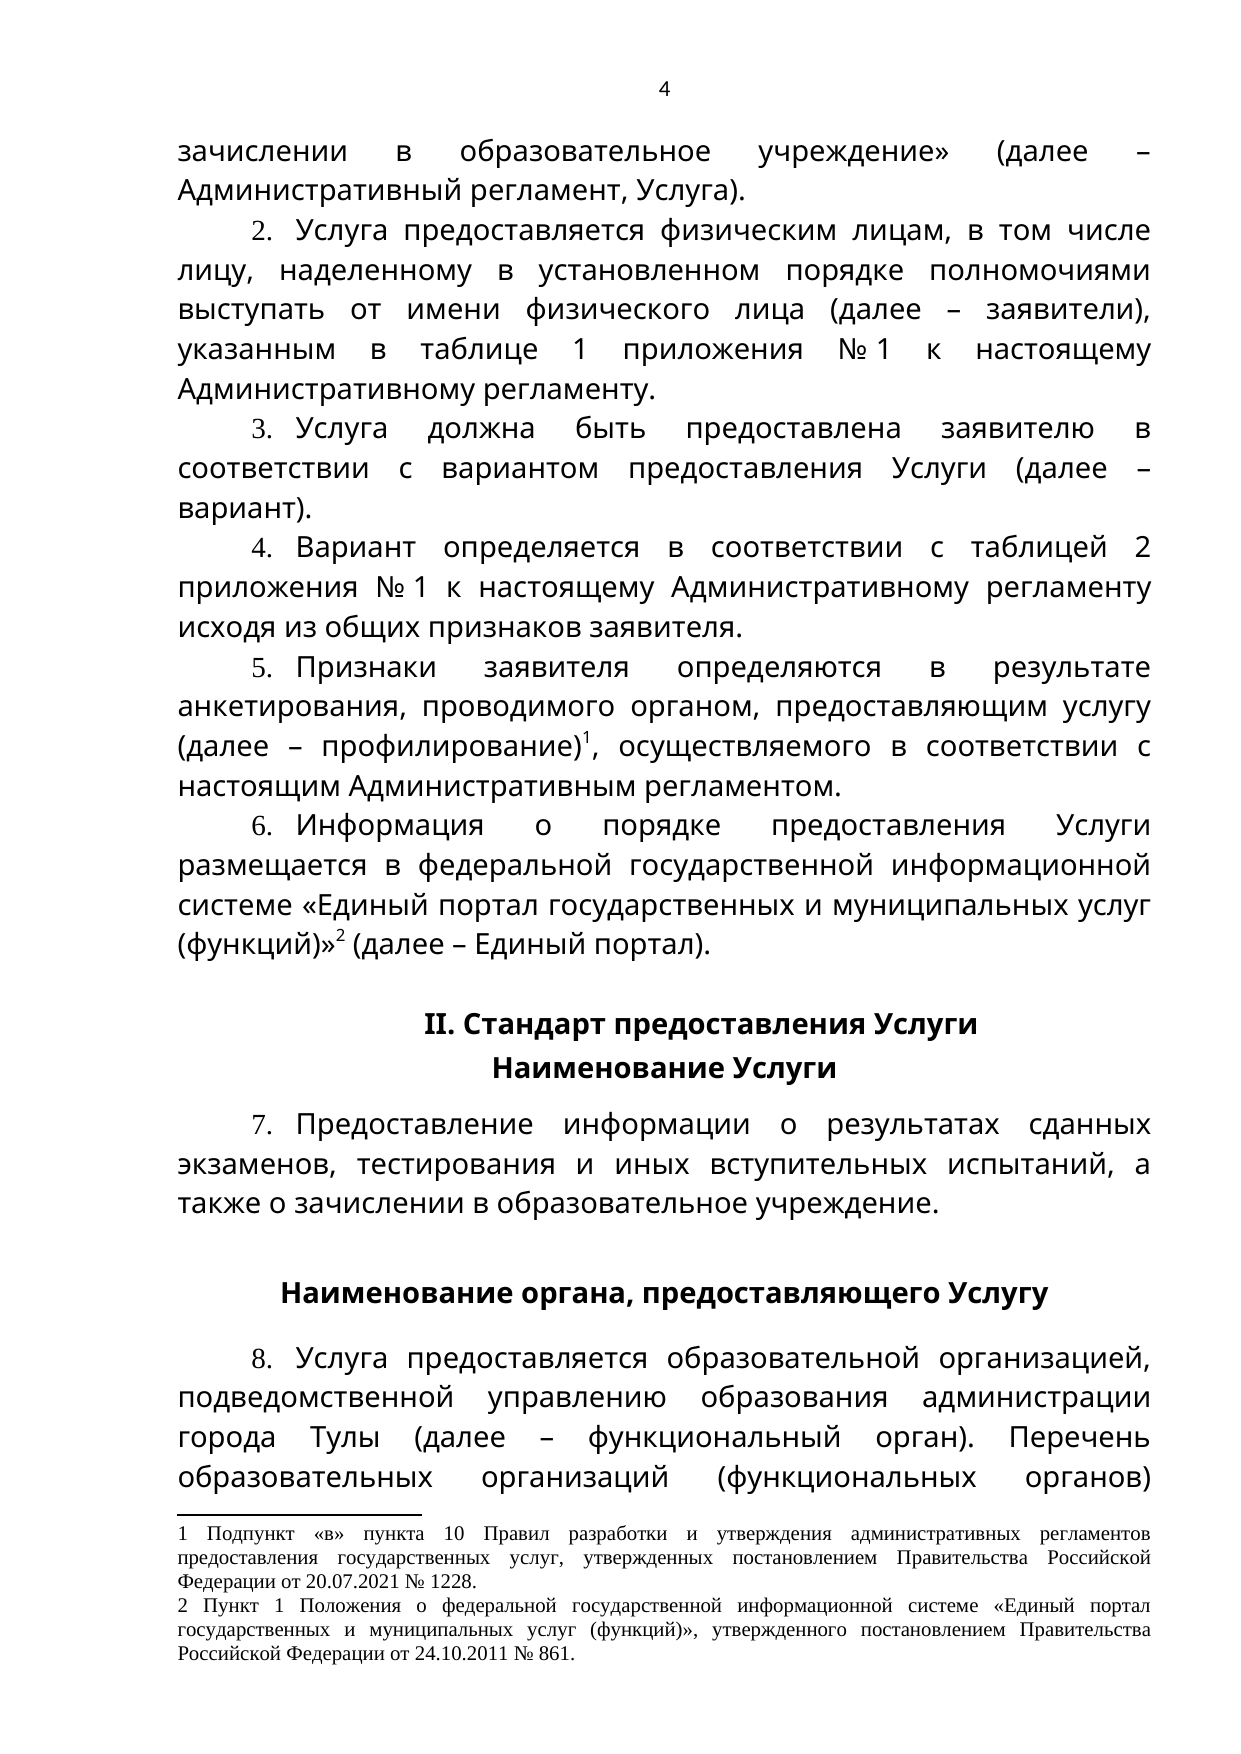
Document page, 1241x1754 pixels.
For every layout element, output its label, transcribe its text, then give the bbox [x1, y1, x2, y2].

list Информация о порядке предоставления Услуги размещается в федеральной государственной информационной системе «Единый портал государственных и муниципальных услуг (функций)» (далее – Единый портал). [177, 804, 1152, 963]
text Наименование Услуги [177, 1047, 1152, 1087]
text Наименование органа, предоставляющего Услугу [177, 1272, 1152, 1312]
list Услуга должна быть предоставлена заявителю в соответствии с вариантом предоставления Услуги (далее – вариант). [177, 408, 1152, 527]
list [177, 1337, 1152, 1496]
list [177, 130, 1152, 209]
text II. Стандарт предоставления Услуги [251, 1003, 1152, 1043]
list Услуга предоставляется физическим лицам, в том числе лицу, наделенному в установленном порядке полномочиями выступать от имени физического лица (далее – заявители), указанным в таблице 1 приложения № 1 к настоящему Административному регламенту. [177, 209, 1152, 408]
list Предоставление информации о результатах сданных экзаменов, тестирования и иных вступительных испытаний, а также о зачислении в образовательное учреждение. [177, 1103, 1152, 1222]
list Вариант определяется в соответствии с таблицей 2 приложения № 1 к настоящему Административному регламенту исходя из общих признаков заявителя. [177, 527, 1152, 646]
list Признаки заявителя определяются в результате анкетирования, проводимого органом, предоставляющим услугу (далее – профилирование), осуществляемого в соответствии с настоящим Административным регламентом. [177, 646, 1152, 804]
